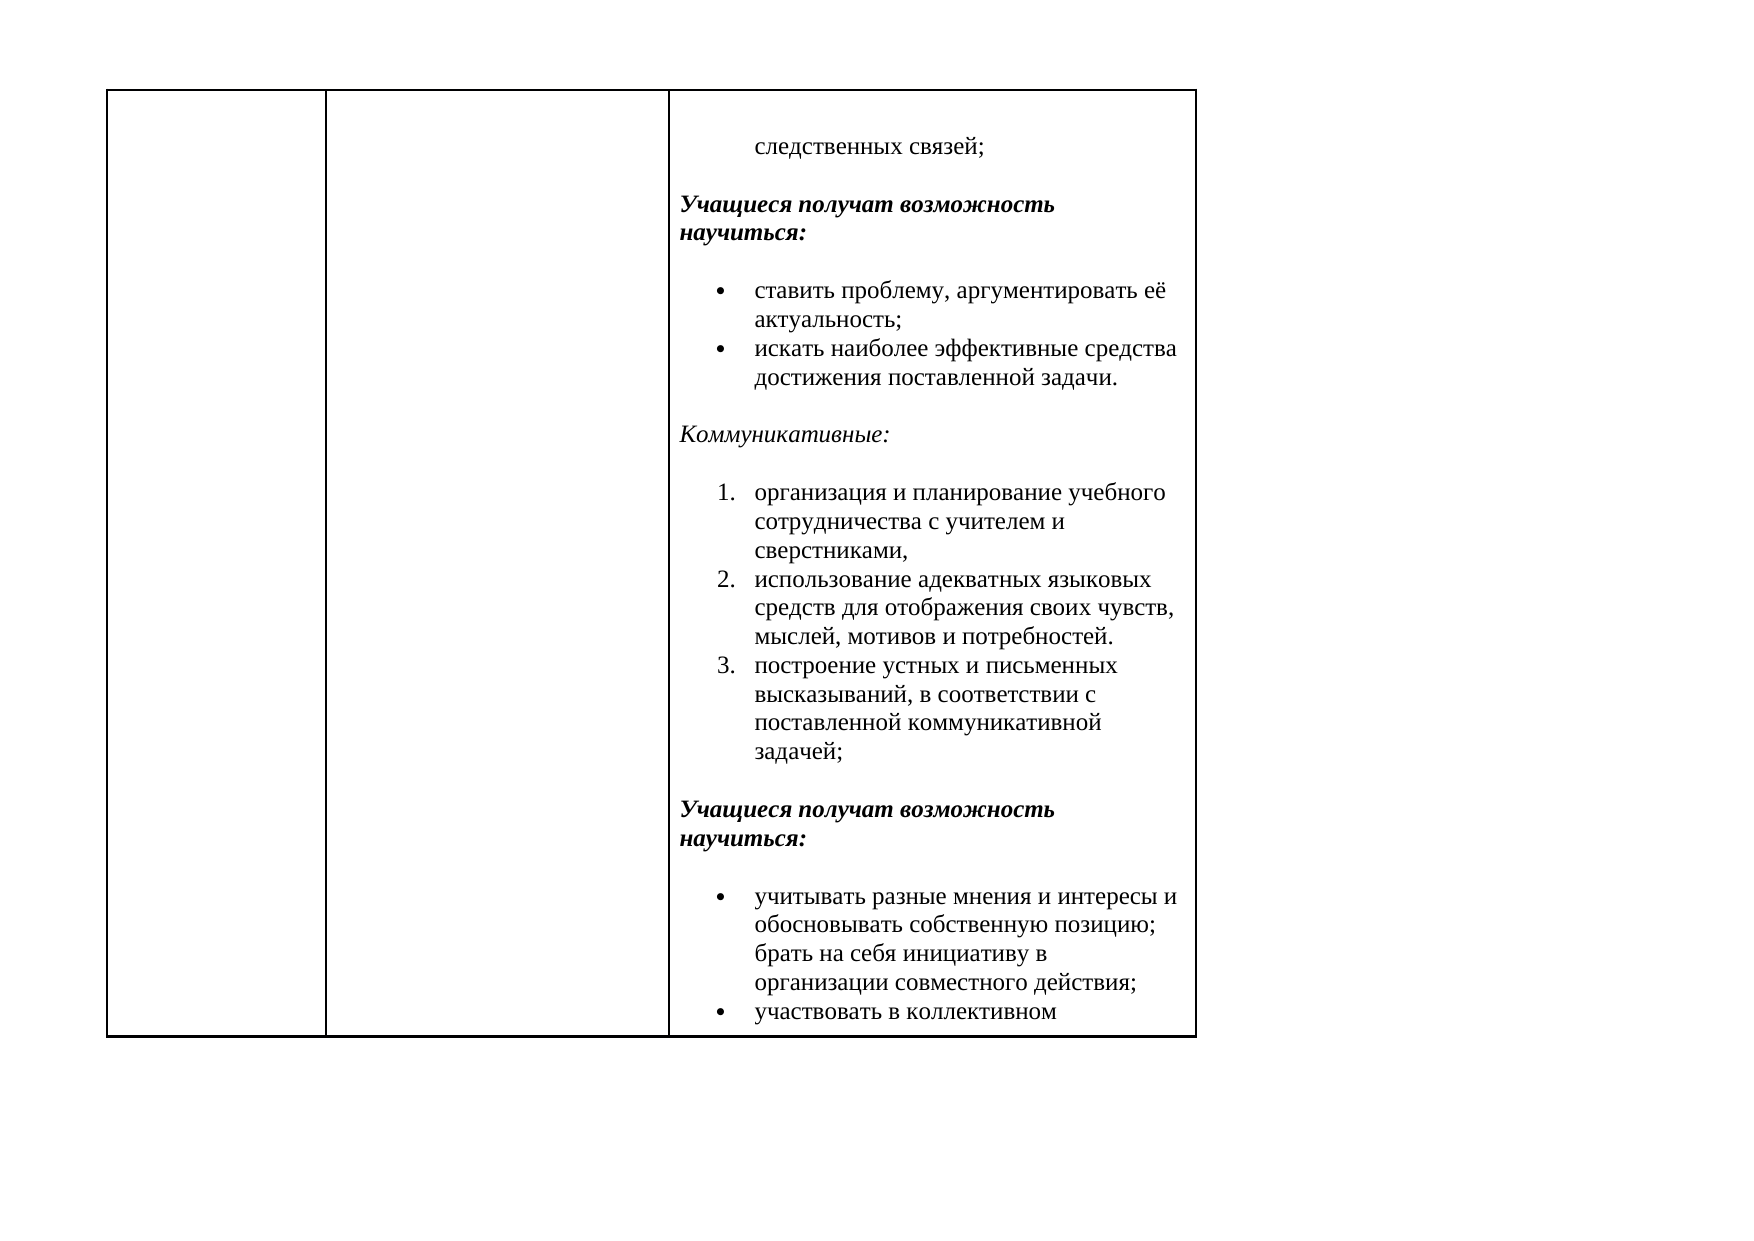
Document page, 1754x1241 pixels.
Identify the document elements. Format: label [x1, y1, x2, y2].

table_cell [108, 91, 325, 1035]
